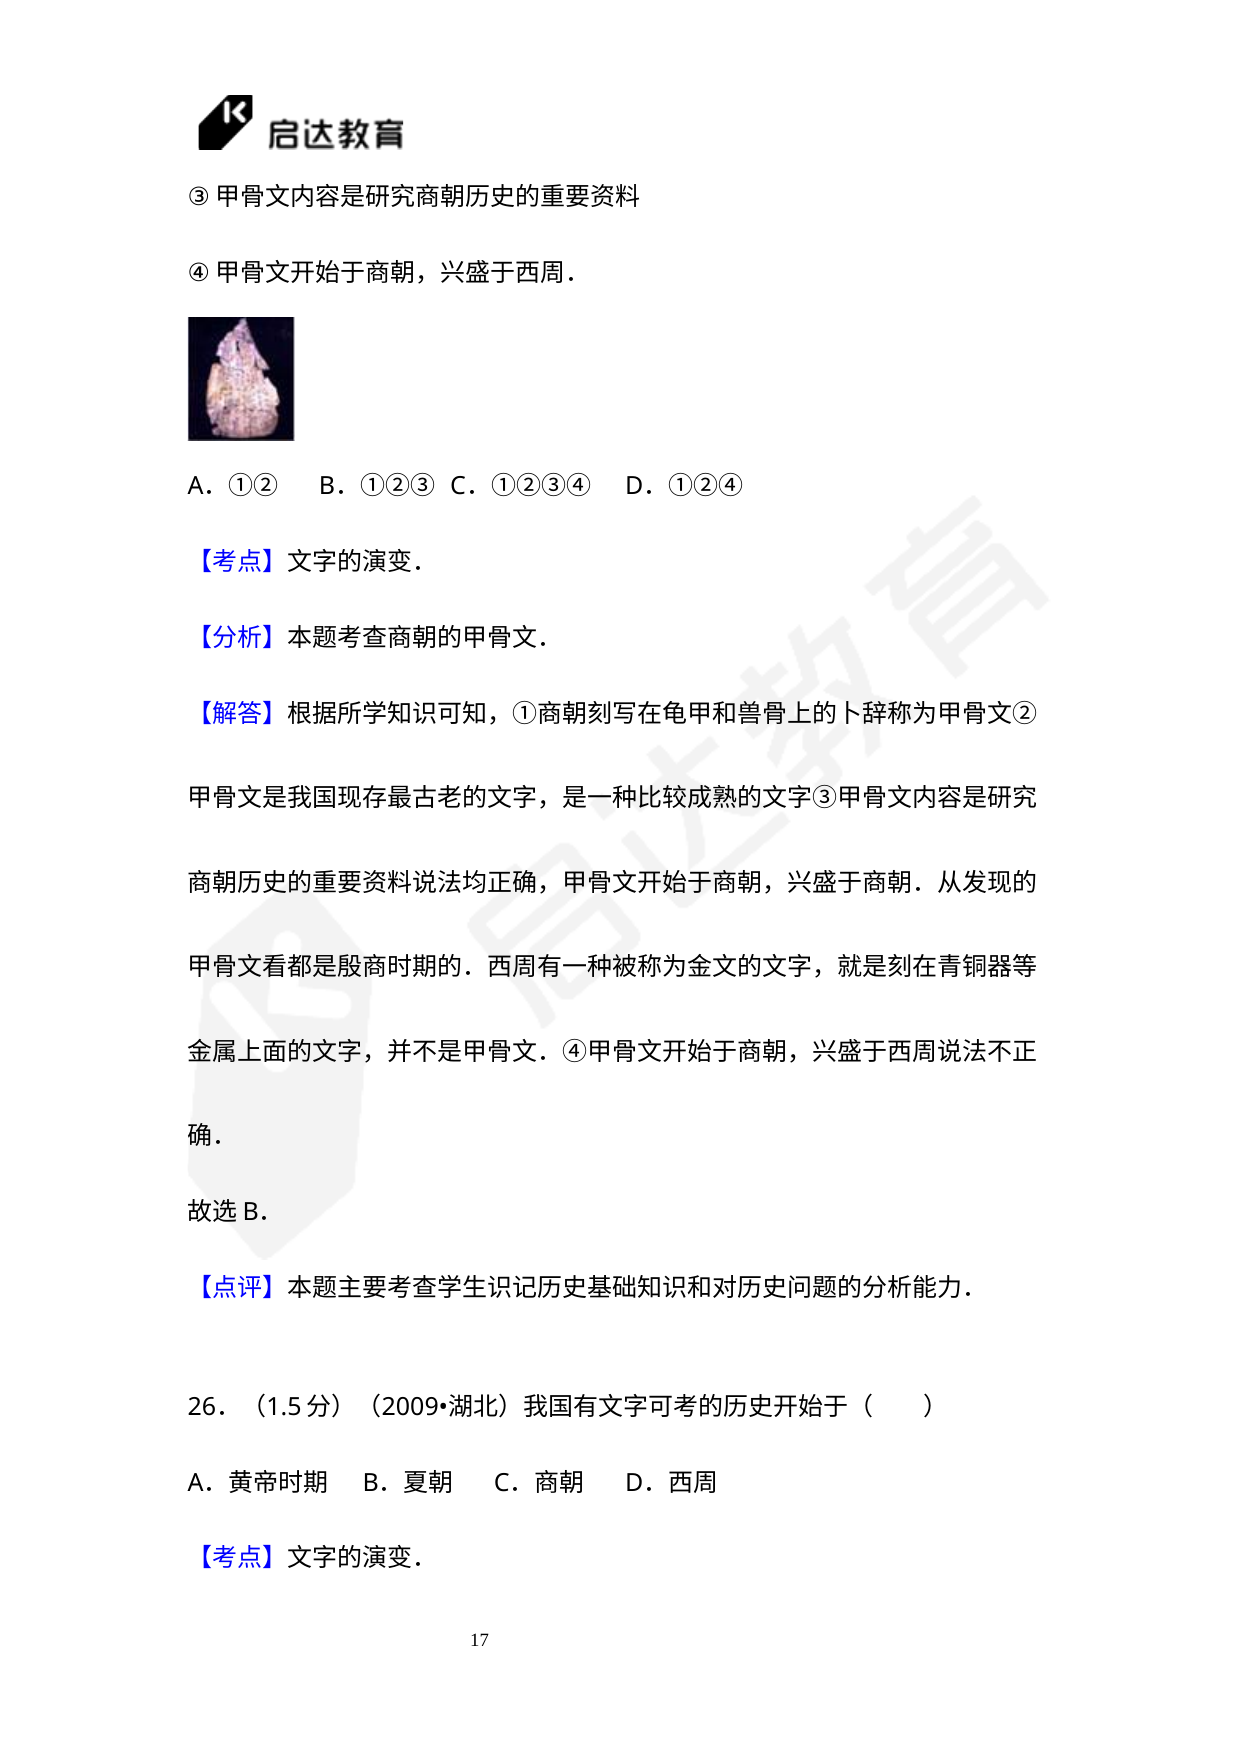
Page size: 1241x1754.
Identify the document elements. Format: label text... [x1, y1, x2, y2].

text 【分析】本题考查商朝的甲骨文． [187, 603, 1053, 668]
text 【考点】文字的演变． [187, 527, 1053, 592]
picture [198, 95, 404, 150]
text 【点评】本题主要考查学生识记历史基础知识和对历史问题的分析能力． [187, 1253, 1053, 1318]
text 故选B． [187, 1177, 1053, 1242]
text A．①② B．①②③ C．①②③④ D．①②④ [187, 451, 1053, 516]
text 【考点】文字的演变． [187, 1523, 1053, 1588]
text 26．（1.5分）（2009•湖北）我国有文字可考的历史开始于（ ） [187, 1372, 1053, 1437]
text A．黄帝时期 B．夏朝 C．商朝 D．西周 [187, 1448, 1053, 1513]
text ④甲骨文开始于商朝，兴盛于西周． [187, 238, 1053, 303]
text ③甲骨文内容是研究商朝历史的重要资料 [187, 162, 1053, 227]
text 【解答】根据所学知识可知，①商朝刻写在龟甲和兽骨上的卜辞称为甲骨文②甲骨文是我国现存最古老的文字，是一种比较成熟的文字③甲骨文内容是研究商朝历史的重要资料说法均正确，甲骨文开始于商朝，兴盛于商朝．从发现的甲骨文看都是殷商时期的．西周有一种被称为金文的文字，就是刻在青铜器等金属上面的文字，并不是甲骨文．④甲骨文开始于商朝，兴盛于西周说法不正确． [187, 679, 1053, 1166]
picture [187, 317, 295, 441]
